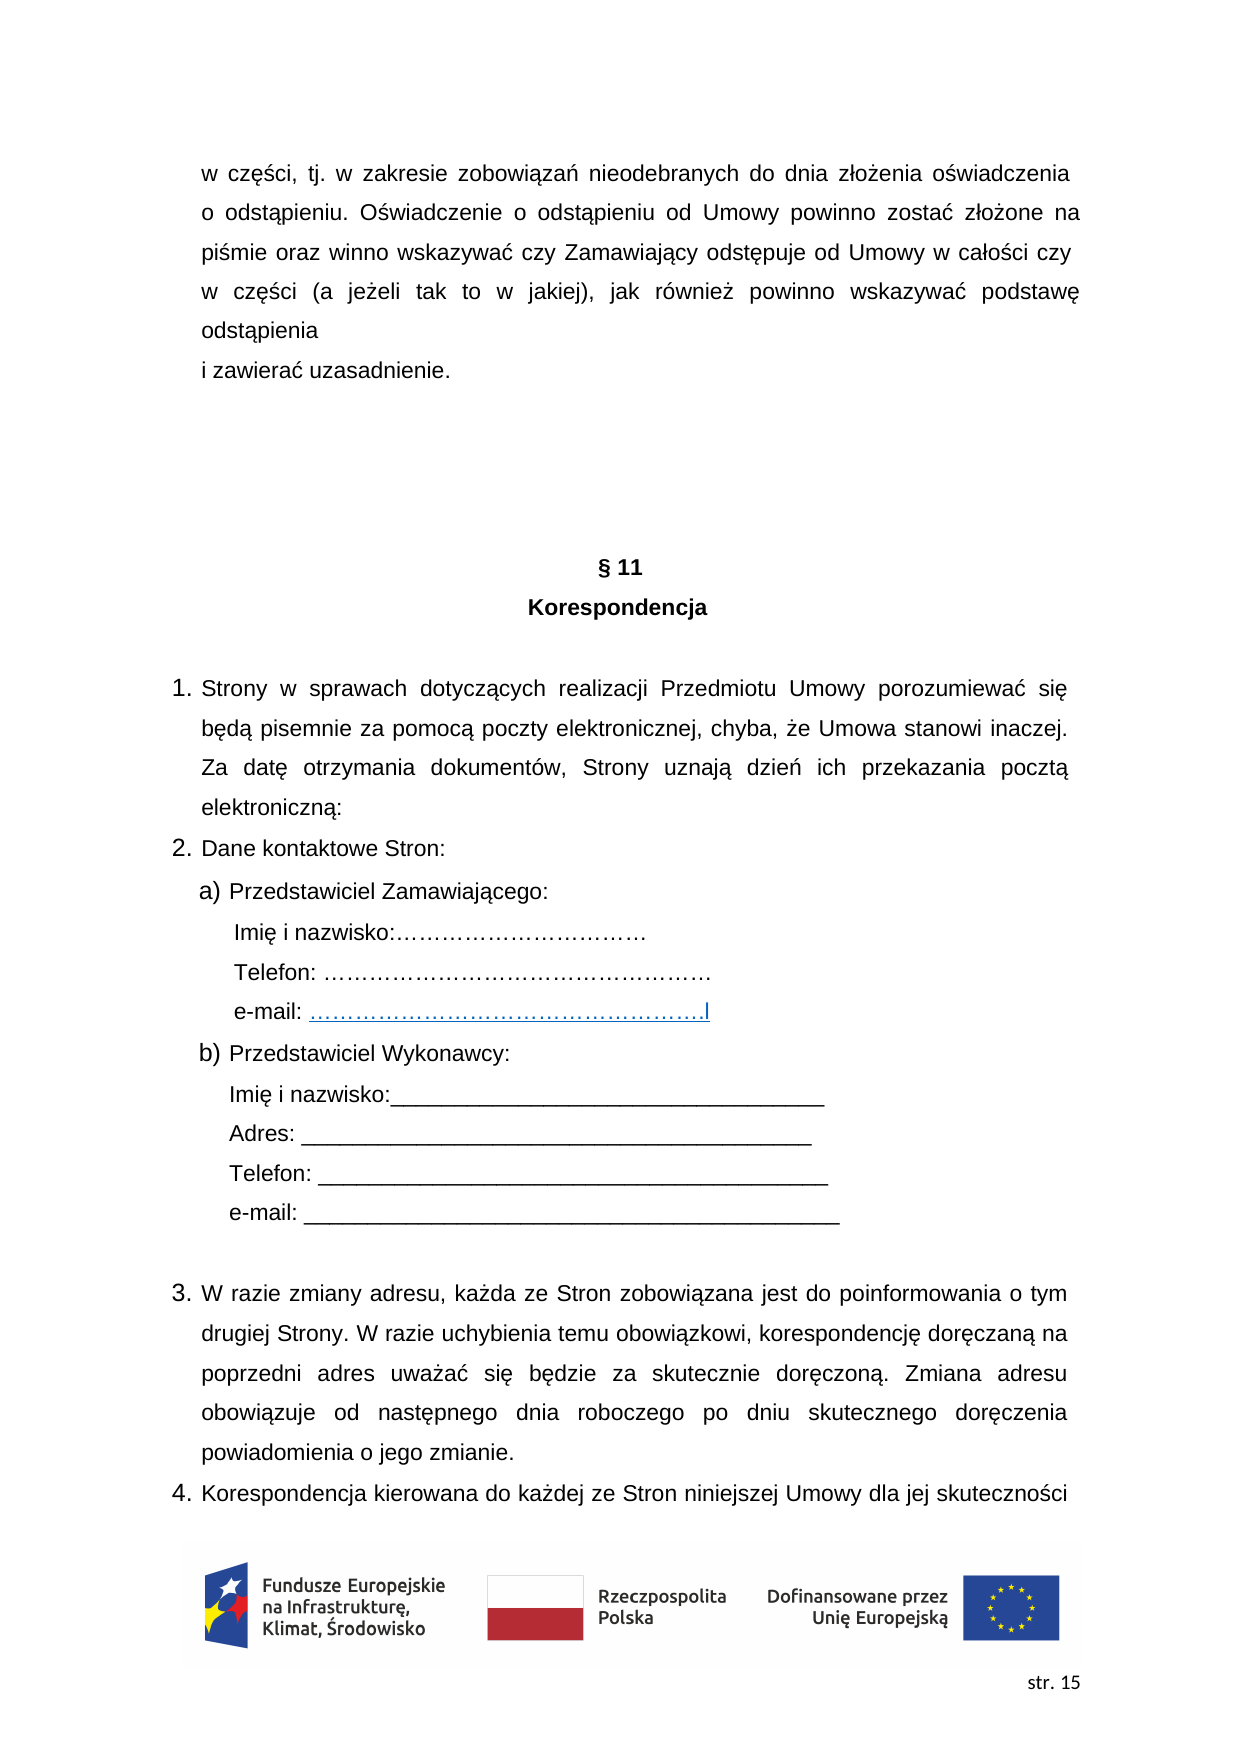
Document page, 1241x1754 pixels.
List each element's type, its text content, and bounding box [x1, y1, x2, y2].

text Korespondencja [159, 594, 1075, 620]
list W razie zmiany adresu, każda ze Stron zobowiązana jest do poinformowania o tym drugiej Strony. W razie uchybienia temu obowiązkowi, korespondencję doręczaną na poprzedni adres uważać się będzie za skutecznie doręczoną. Zmiana adresu obowiązuje od następnego dnia roboczego po dniu skutecznego doręczenia powiadomienia o jego zmianie. [171, 1278, 1068, 1465]
list Przedstawiciel Zamawiającego: [198, 876, 1081, 905]
text Telefon: …………………………………………… [233, 959, 1081, 985]
text Adres: ________________________________________ [229, 1120, 1081, 1147]
list Dane kontaktowe Stron: [172, 833, 1069, 862]
subtitle § 11 [159, 554, 1081, 581]
text Telefon: ________________________________________ [229, 1160, 1081, 1186]
list Strony w sprawach dotyczących realizacji Przedmiotu Umowy porozumiewać się będą pisemnie za pomocą poczty elektronicznej, chyba, że Umowa stanowi inaczej. Za datę otrzymania dokumentów, Strony uznają dzień ich przekazania pocztą elektroniczną: [172, 673, 1069, 820]
text Imię i nazwisko:…………………………… [233, 919, 1081, 946]
text e-mail: __________________________________________ [229, 1199, 1081, 1226]
picture [183, 1541, 1082, 1670]
text e-mail: …………………………………………….l [233, 998, 1081, 1025]
list Przedstawiciel Wykonawcy: [198, 1038, 1081, 1067]
text Imię i nazwisko:__________________________________ [229, 1081, 1081, 1107]
